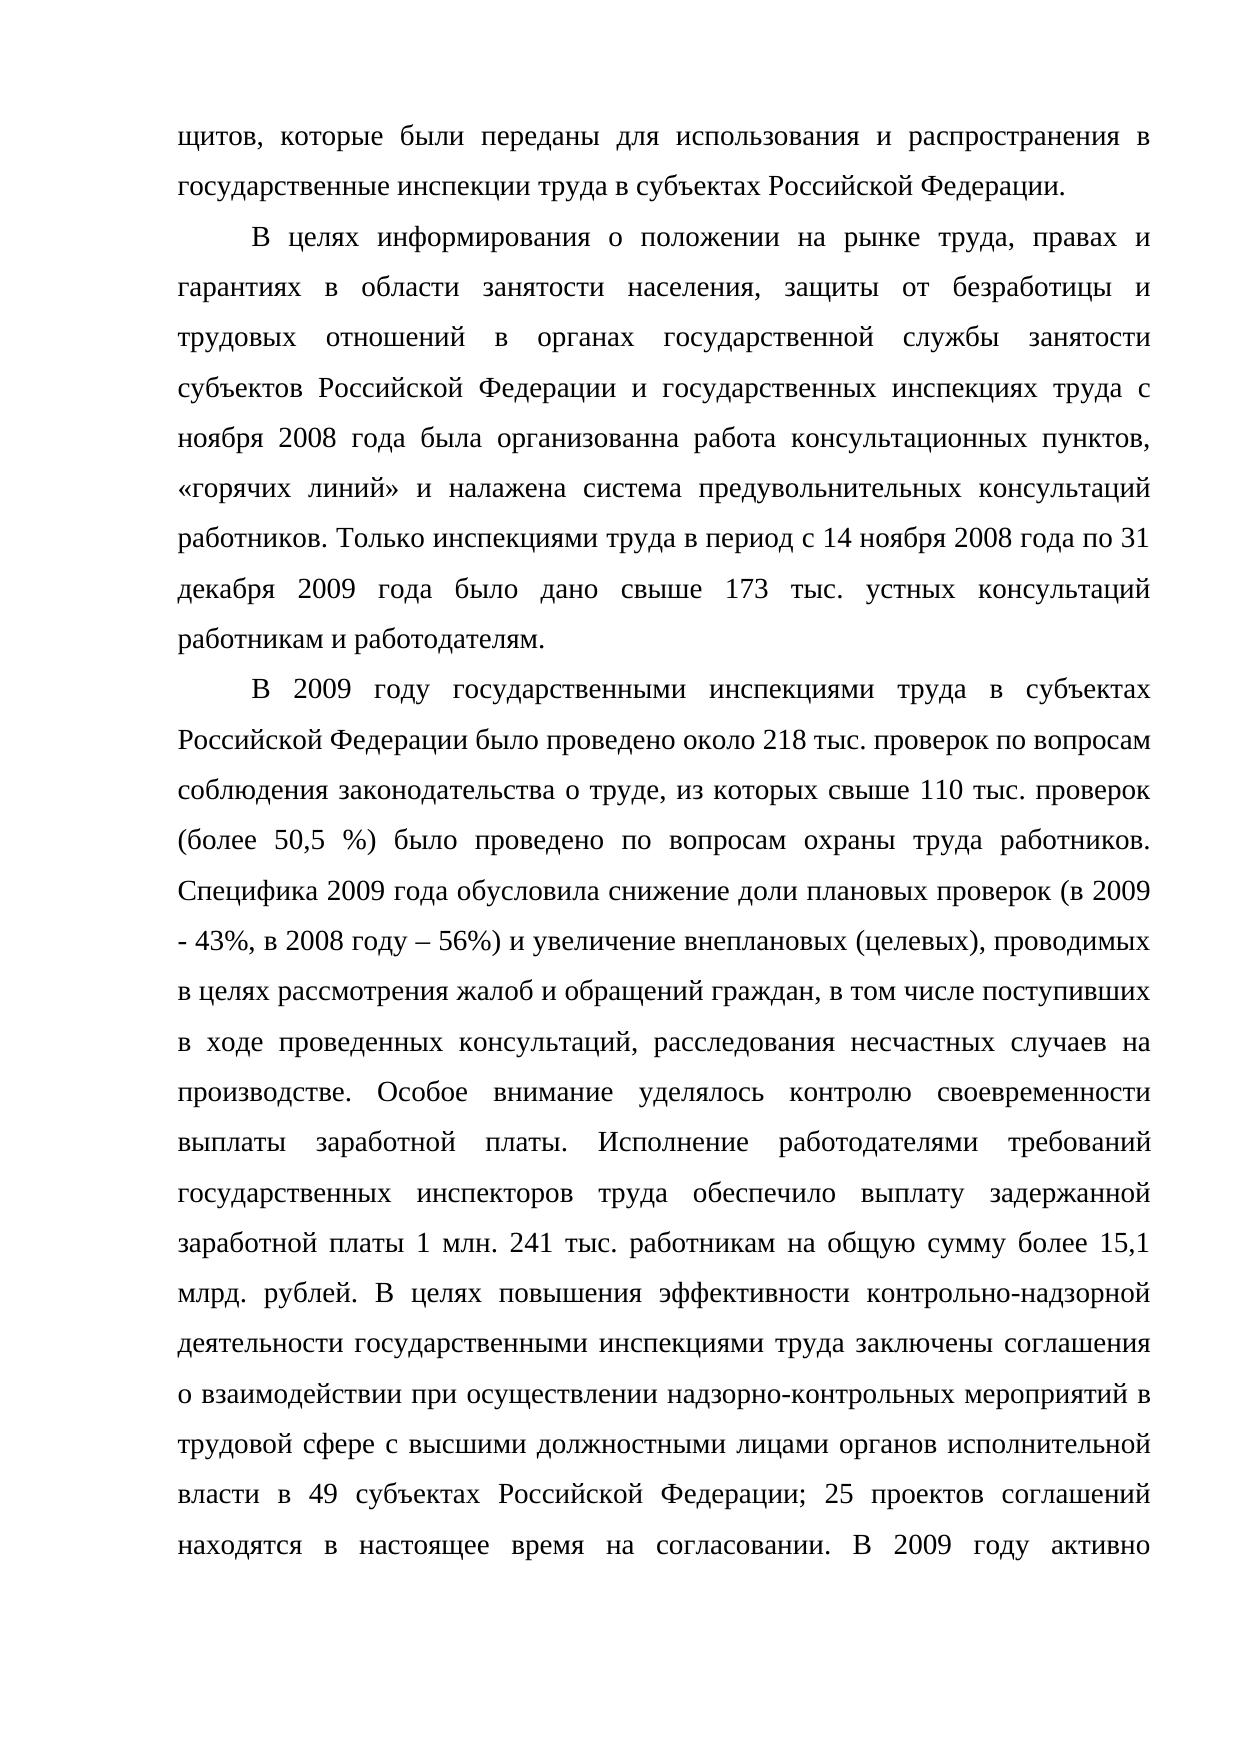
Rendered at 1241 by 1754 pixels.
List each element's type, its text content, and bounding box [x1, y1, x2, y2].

text В целях информирования о положении на рынке труда, правах и гарантиях в области занятости населения, защиты от безработицы и трудовых отношений в органах государственной службы занятости субъектов Российской Федерации и государственных инспекциях труда с ноября 2008 года была организованна работа консультационных пунктов, «горячих линий» и налажена система предувольнительных консультаций работников. Только инспекциями труда в период с 14 ноября 2008 года по 31 декабря 2009 года было дано свыше 173 тыс. устных консультаций работникам и работодателям. [177, 219, 1152, 655]
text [177, 118, 1152, 202]
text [177, 672, 1152, 1560]
